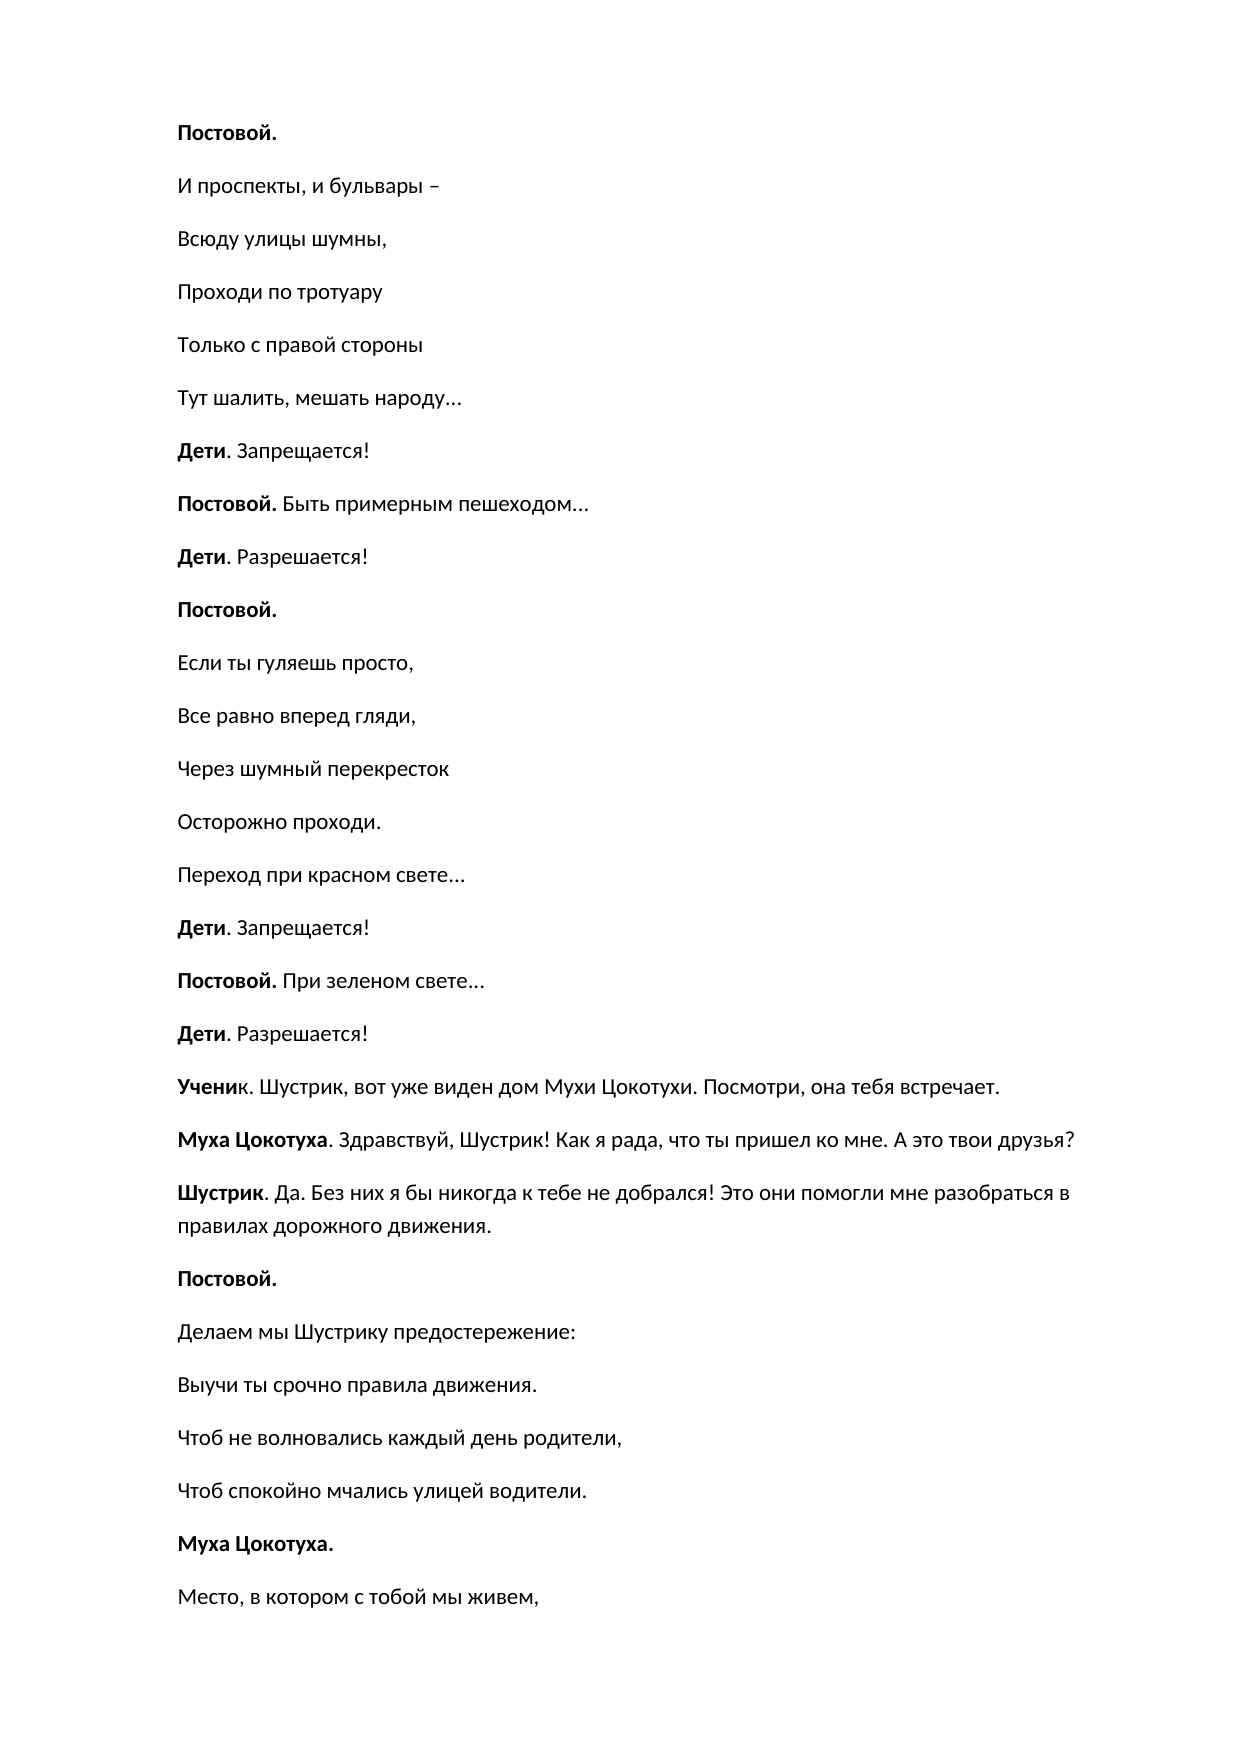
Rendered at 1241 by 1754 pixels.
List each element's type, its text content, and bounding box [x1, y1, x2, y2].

text Шустрик. Да. Без них я бы никогда к тебе не добрался! Это они помогли мне разобраться в правилах дорожного движения. [177, 1178, 1152, 1239]
text И проспекты, и бульвары – [177, 171, 1152, 199]
text Переход при красном свете... [177, 860, 1152, 888]
text Постовой. [177, 118, 1152, 146]
text Муха Цокотуха. [177, 1529, 1152, 1557]
text Все равно вперед гляди, [177, 701, 1152, 729]
text Муха Цокотуха. Здравствуй, Шустрик! Как я рада, что ты пришел ко мне. А это твои друзья? [177, 1126, 1152, 1153]
text Всюду улицы шумны, [177, 224, 1152, 252]
text Чтоб спокойно мчались улицей водители. [177, 1476, 1152, 1504]
text Выучи ты срочно правила движения. [177, 1370, 1152, 1398]
text Место, в котором с тобой мы живем, [177, 1582, 1152, 1610]
text Постовой. [177, 1264, 1152, 1292]
text Постовой. Быть примерным пешеходом... [177, 489, 1152, 517]
text Осторожно проходи. [177, 807, 1152, 835]
text Только с правой стороны [177, 330, 1152, 358]
text Постовой. [177, 595, 1152, 623]
text Дети. Запрещается! [177, 913, 1152, 941]
text Постовой. При зеленом свете... [177, 966, 1152, 994]
text Дети. Запрещается! [177, 436, 1152, 464]
text Делаем мы Шустрику предостережение: [177, 1317, 1152, 1345]
text Ученик. Шустрик, вот уже виден дом Мухи Цокотухи. Посмотри, она тебя встречает. [177, 1072, 1152, 1101]
text Проходи по тротуару [177, 277, 1152, 305]
text Дети. Разрешается! [177, 1019, 1152, 1047]
text Чтоб не волновались каждый день родители, [177, 1423, 1152, 1451]
text Дети. Разрешается! [177, 542, 1152, 570]
text Через шумный перекресток [177, 754, 1152, 782]
text Если ты гуляешь просто, [177, 648, 1152, 676]
text Тут шалить, мешать народу... [177, 383, 1152, 411]
